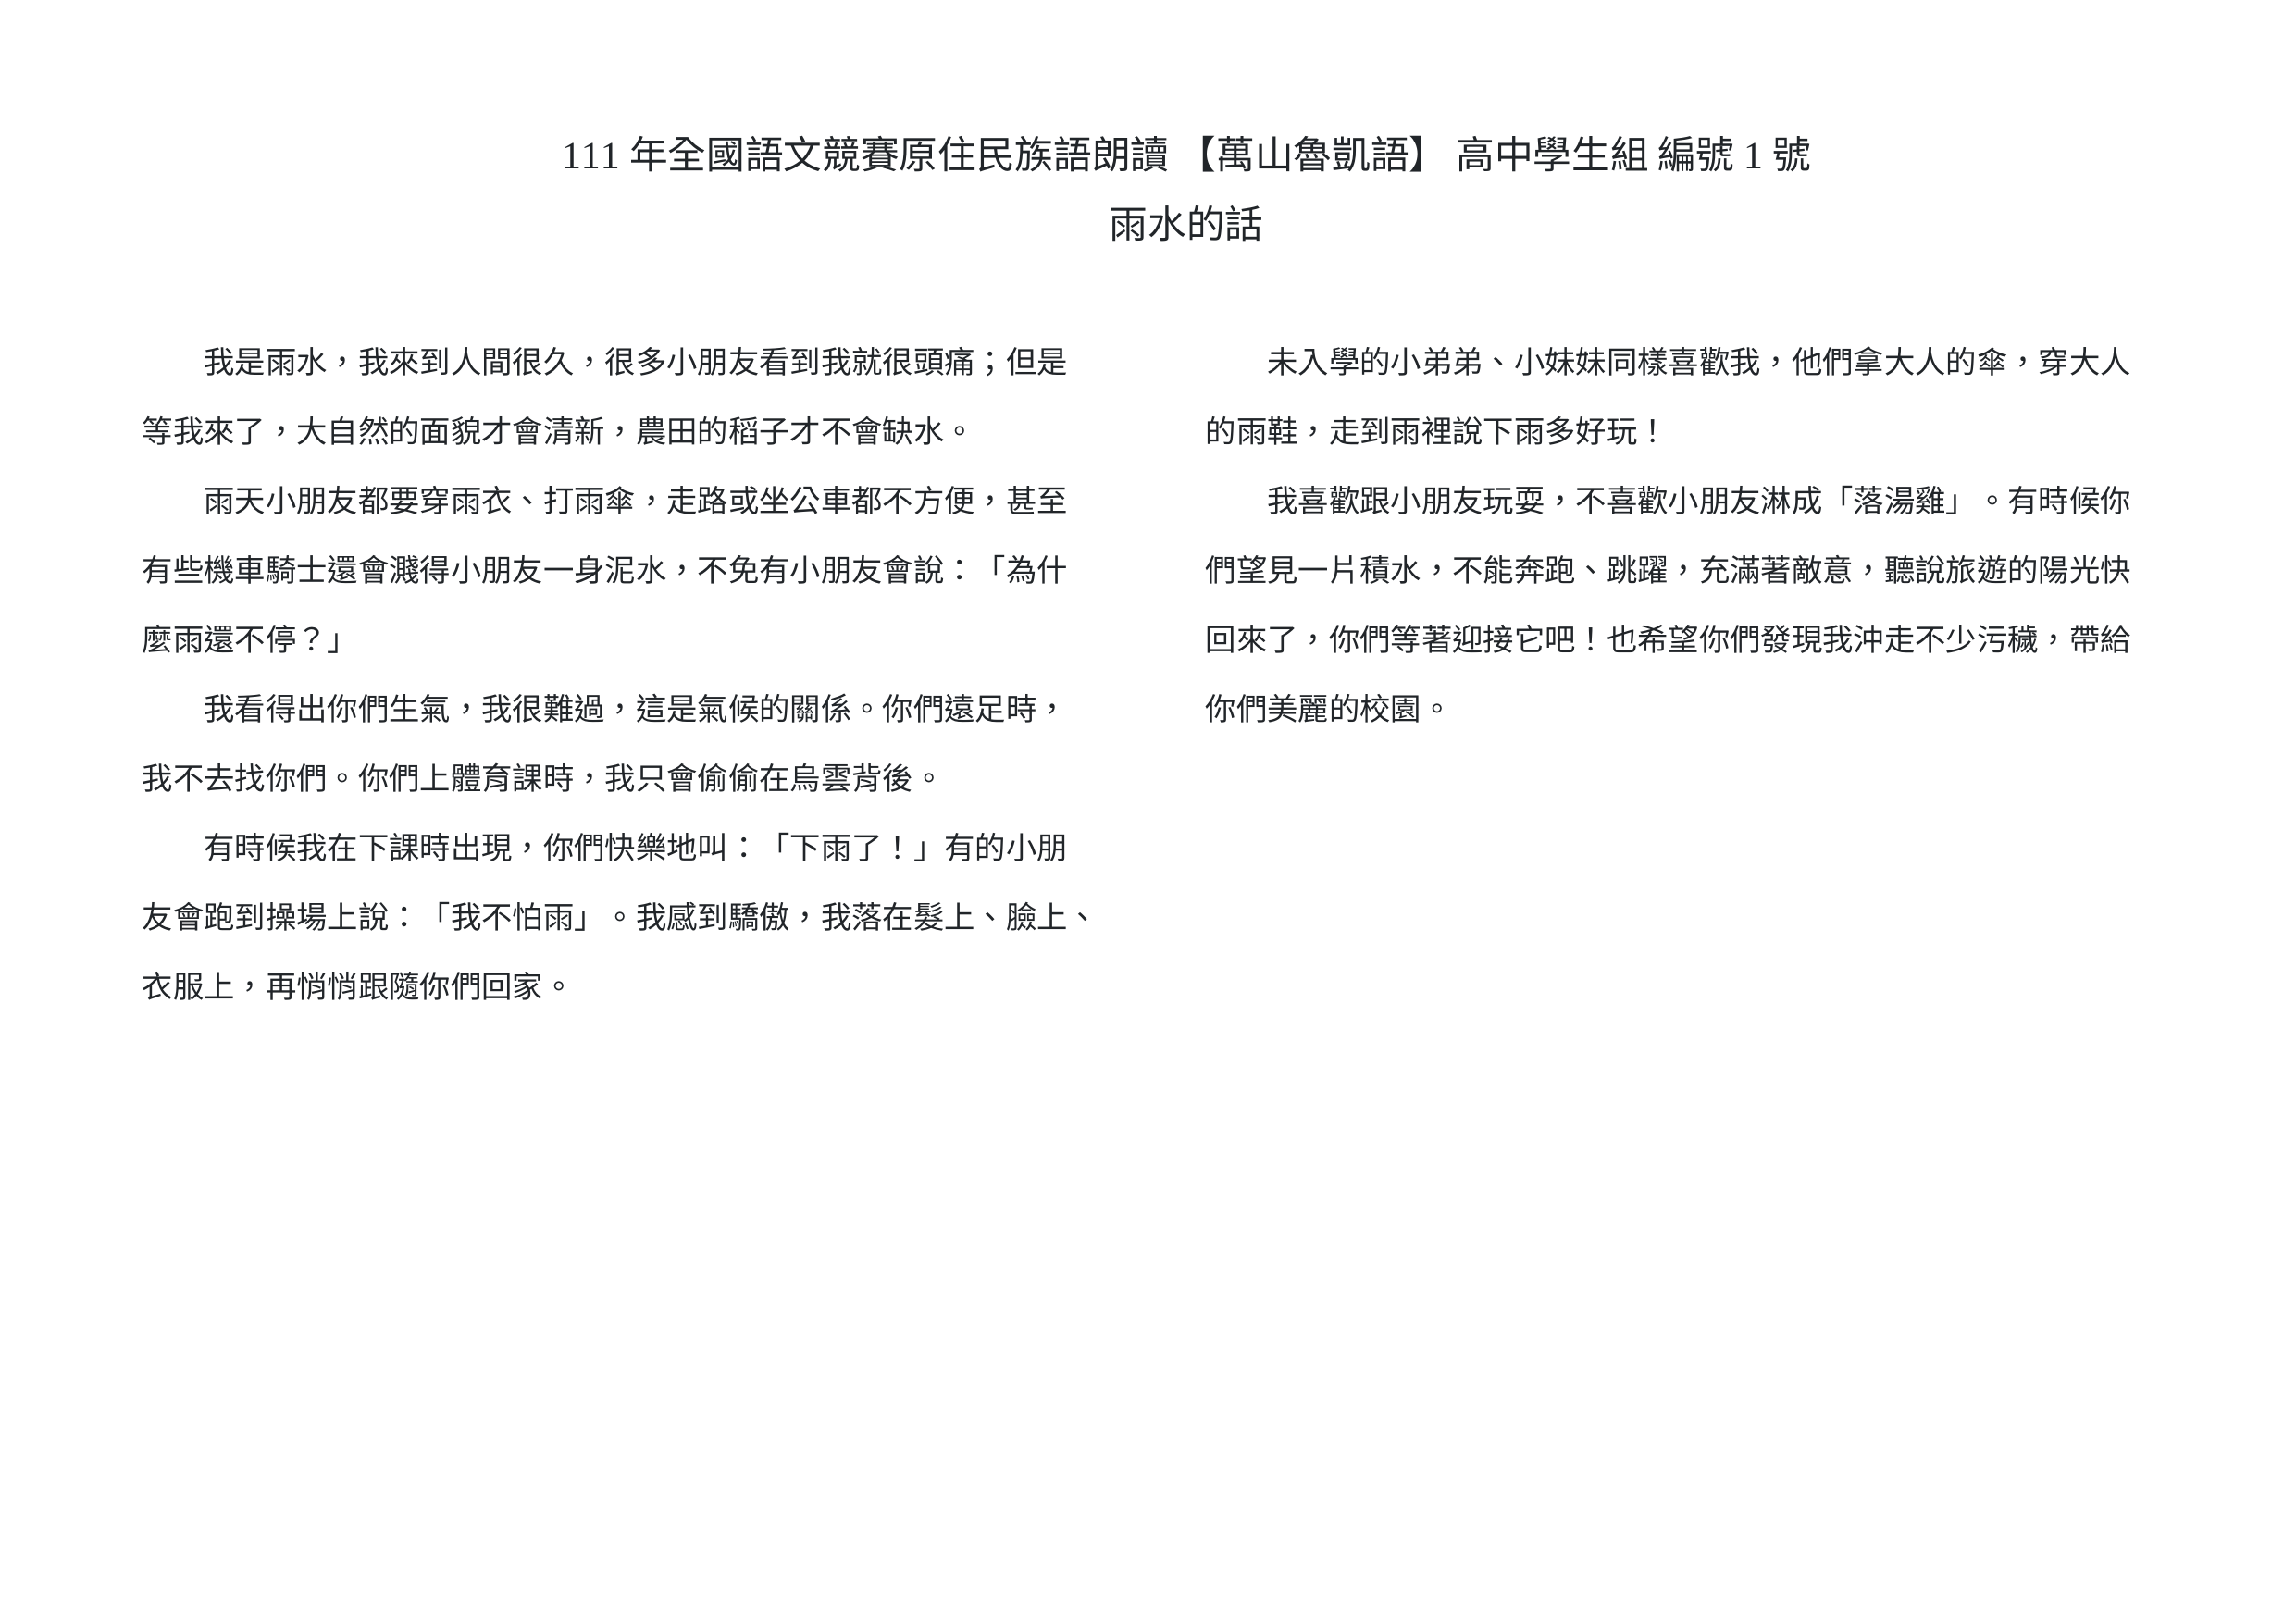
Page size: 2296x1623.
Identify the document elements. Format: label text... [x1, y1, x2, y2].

text 111 年全國語文競賽原住民族語朗讀 【萬山魯凱語】 高中學生組 編號 1 號 [142, 118, 2153, 187]
text 我看得出你們生氣，我很難過，這是氣候的關係。你們遠足時，我不去找你們。你們上體育課時，我只會偷偷在烏雲背後。 [142, 673, 1090, 812]
text 我是雨水，我來到人間很久，很多小朋友看到我就很頭痛；但是等我來了，大自然的面貌才會清新，農田的稻子才不會缺水。 [142, 326, 1090, 465]
text 雨天小朋友都要穿雨衣、打雨傘，走路或坐公車都不方便，甚至有些機車騎士還會濺得小朋友一身泥水，不免有小朋友會說：「為什麼雨還不停？」 [142, 465, 1090, 673]
text 有時候我在下課時出現，你們快樂地叫：「下雨了！」有的小朋友會跑到操場上說：「我不怕雨」。我感到驕傲，我落在髮上、臉上、衣服上，再悄悄跟隨你們回家。 [142, 812, 1090, 1020]
text 雨水的話 [142, 187, 2153, 256]
text 未入學的小弟弟、小妹妹同樣喜歡我，他們拿大人的傘，穿大人的雨鞋，走到雨裡說下雨多好玩！ [1206, 326, 2153, 465]
text 我喜歡跟小朋友玩耍，不喜歡小朋友淋成「落湯雞」。有時候你們望見一片積水，不能奔跑、跳躍，充滿著敵意，聽說旅遊的陽光快回來了，你們等著迎接它吧！也希望你們發現我沖走不少污穢，帶給你們美麗的校園。 [1206, 465, 2153, 742]
